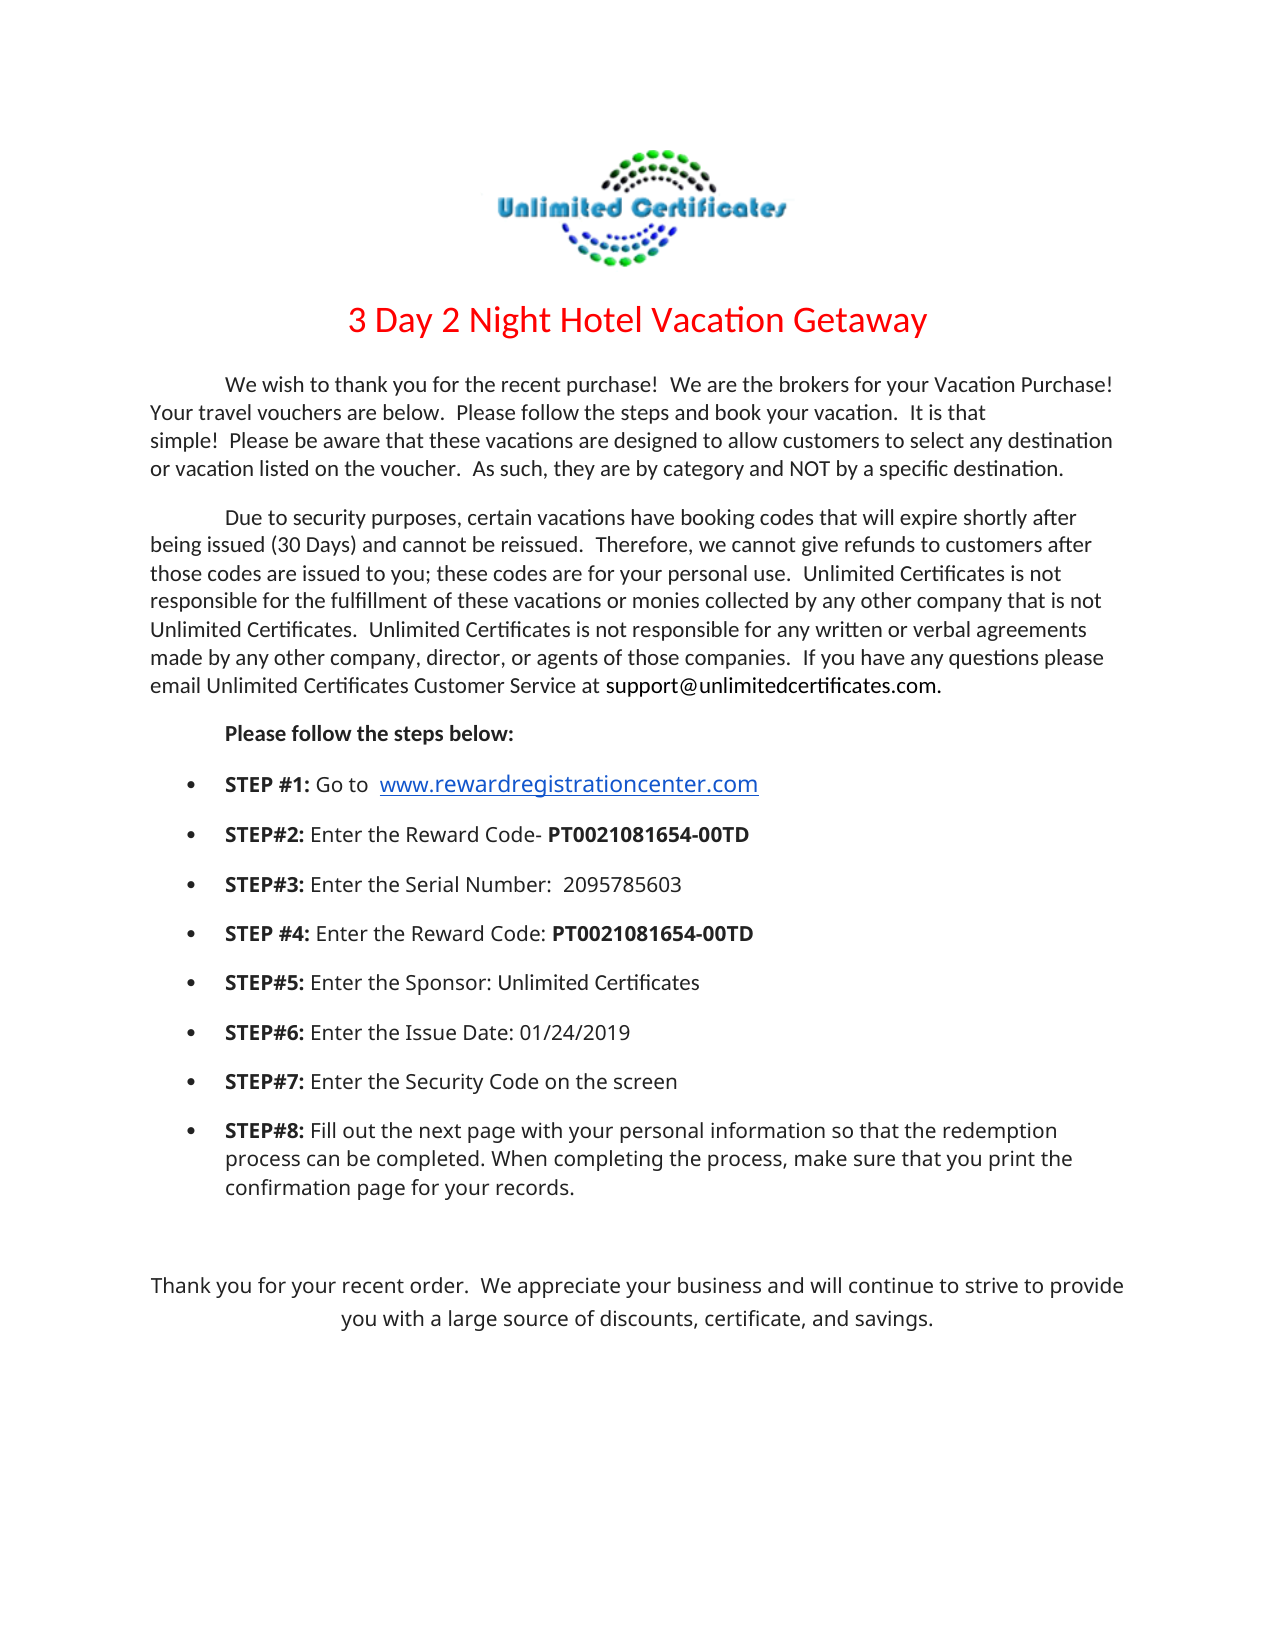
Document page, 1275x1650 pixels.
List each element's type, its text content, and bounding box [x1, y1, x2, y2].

list STEP #1: Go to www.rewardregistrationcenter.com [187, 768, 1125, 800]
list STEP#2: Enter the Reward Code- PT0021081654-00TD [187, 821, 1125, 849]
list STEP #4: Enter the Reward Code: PT0021081654-00TD [187, 919, 1125, 947]
text Due to security purposes, certain vacations have booking codes that will expire shortly after being issued (30 Days) and cannot be reissued. Therefore, we cannot give refunds to customers after those codes are issued to you; these codes are for your personal use. Unlimited Certificates is not responsible for the fulfillment of these vacations or monies collected by any other company that is not Unlimited Certificates. Unlimited Certificates is not responsible for any written or verbal agreements made by any other company, director, or agents of those companies. If you have any questions please email Unlimited Certificates Customer Service at support@unlimitedcertificates.com. [150, 503, 1125, 699]
text We wish to thank you for the recent purchase! We are the brokers for your Vacation Purchase! Your travel vouchers are below. Please follow the steps and book your vacation. It is that simple! Please be aware that these vacations are designed to allow customers to select any destination or vacation listed on the voucher. As such, they are by category and NOT by a specific destination. [150, 370, 1125, 482]
list STEP#3: Enter the Serial Number: 2095785603 [187, 870, 1125, 898]
picture [480, 150, 795, 272]
list STEP#7: Enter the Security Code on the screen [187, 1067, 1125, 1095]
list STEP#8: Fill out the next page with your personal information so that the redemption process can be completed. When completing the process, make sure that you print the confirmation page for your records. [187, 1116, 1125, 1201]
text Thank you for your recent order. We appreciate your business and will continue to strive to provide you with a large source of discounts, certificate, and savings. [150, 1271, 1125, 1332]
text Please follow the steps below: [150, 719, 1125, 748]
list STEP#5: Enter the Sponsor: Unlimited Certificates [187, 968, 1125, 997]
list STEP#6: Enter the Issue Date: 01/24/2019 [187, 1018, 1125, 1046]
text 3 Day 2 Night Hotel Vacation Getaway [150, 296, 1125, 342]
